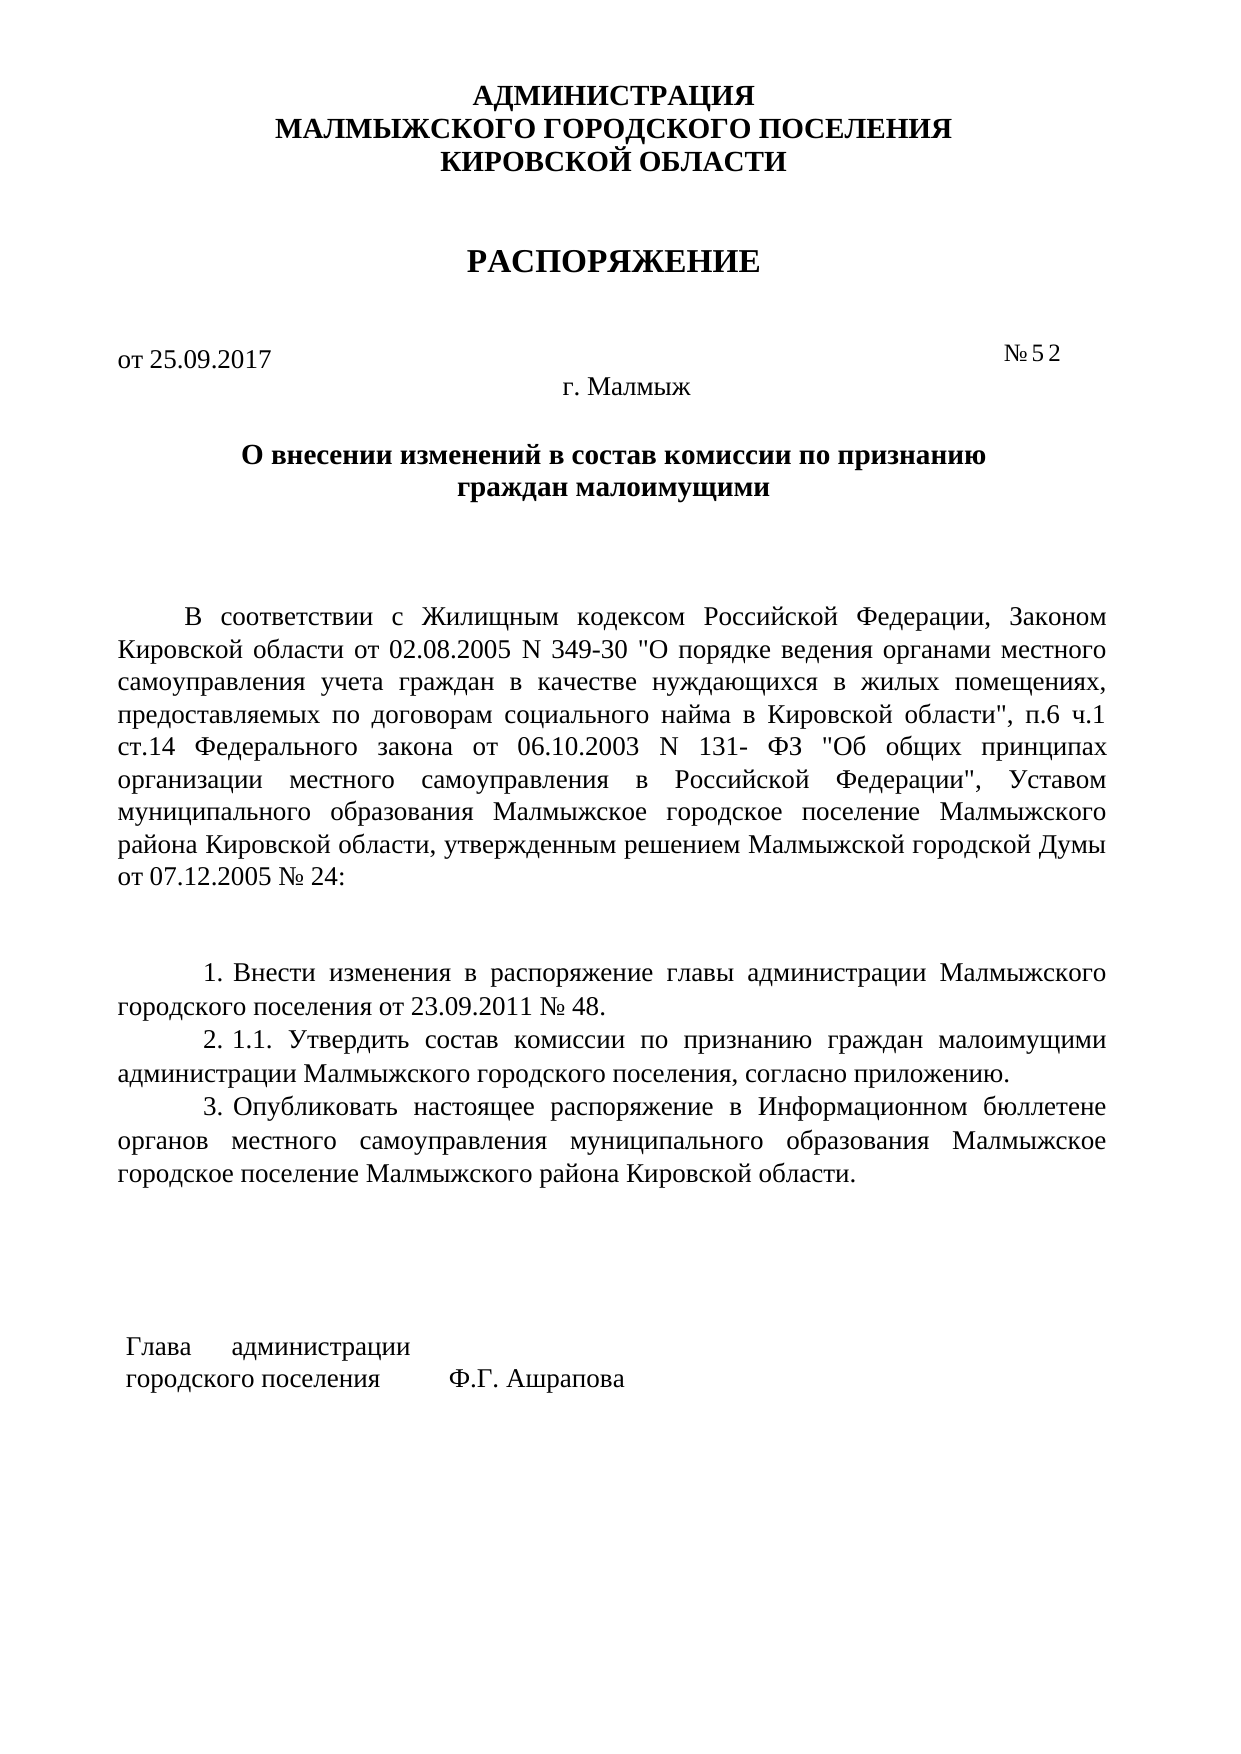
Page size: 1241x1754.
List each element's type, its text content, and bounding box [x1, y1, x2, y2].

text В соответствии с Жилищным кодексом Российской Федерации, Законом Кировской области от 02.08.2005 N 349-30 "О порядке ведения органами местного самоуправления учета граждан в качестве нуждающихся в жилых помещениях, предоставляемых по договорам социального найма в Кировской области", п.6 ч.1 ст.14 Федерального закона от 06.10.2003 N 131- ФЗ "Об общих принципах организации местного самоуправления в Российской Федерации", Уставом муниципального образования Малмыжское городское поселение Малмыжского района Кировской области, утвержденным решением Малмыжской городской Думы от 07.12.2005 № 24: [117, 599, 1107, 892]
text Глава администрации городского поселения [126, 1329, 411, 1394]
list Опубликовать настоящее распоряжение в Информационном бюллетене органов местного самоуправления муниципального образования Малмыжское городское поселение Малмыжского района Кировской области. [117, 1089, 1107, 1190]
text г. Малмыж [119, 374, 767, 401]
text АДМИНИСТРАЦИЯ [119, 79, 1107, 112]
text О внесении изменений в состав комиссии по признанию граждан малоимущими [119, 439, 1107, 503]
list Внести изменения в распоряжение главы администрации Малмыжского городского поселения от 23.09.2011 № 48. [117, 955, 1107, 1022]
text РАСПОРЯЖЕНИЕ [119, 246, 1107, 279]
text Ф.Г. Ашрапова [448, 1366, 625, 1393]
text от 25.09.2017 [117, 347, 682, 374]
text МАЛМЫЖСКОГО ГОРОДСКОГО ПОСЕЛЕНИЯ КИРОВСКОЙ ОБЛАСТИ [119, 112, 1107, 178]
list 1.1. Утвердить состав комиссии по признанию граждан малоимущими администрации Малмыжского городского поселения, согласно приложению. [117, 1022, 1107, 1089]
text №52 [1003, 342, 1061, 367]
